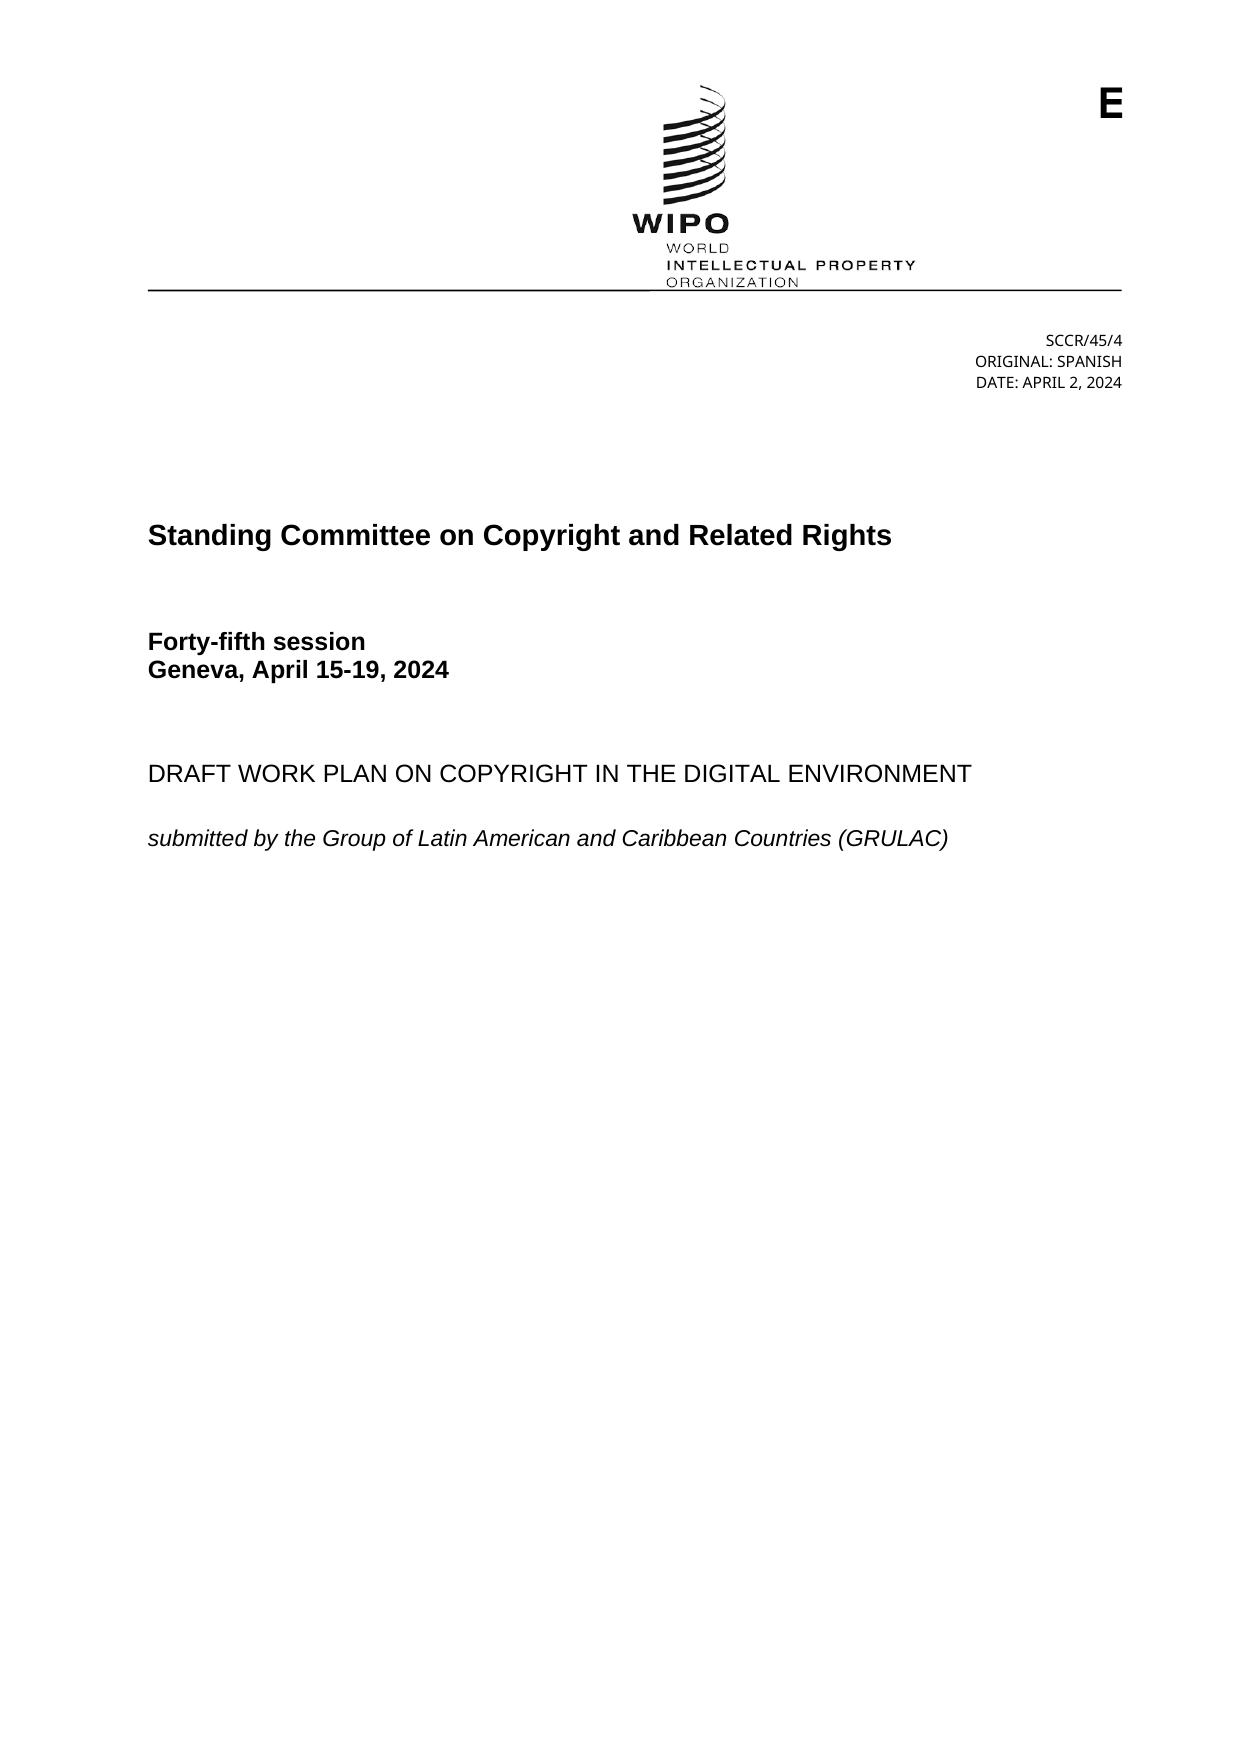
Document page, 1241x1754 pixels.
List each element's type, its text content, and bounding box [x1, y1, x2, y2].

picture [631, 79, 1123, 291]
text Forty-fifth session [148, 627, 1122, 655]
text DRAFT WORK PLAN ON COPYRIGHT IN THE DIGITAL ENVIRONMENT [148, 759, 1122, 788]
text ORIGINAL: SPANISH [148, 351, 1122, 372]
text SCCR/45/4 [148, 329, 1122, 351]
text DATE: APRIL 2, 2024 [148, 372, 1122, 393]
text Standing Committee on Copyright and Related Rights [148, 518, 1122, 552]
text Geneva, April 15-19, 2024 [148, 655, 1122, 684]
text submitted by the Group of Latin American and Caribbean Countries (GRULAC) [148, 825, 1122, 852]
